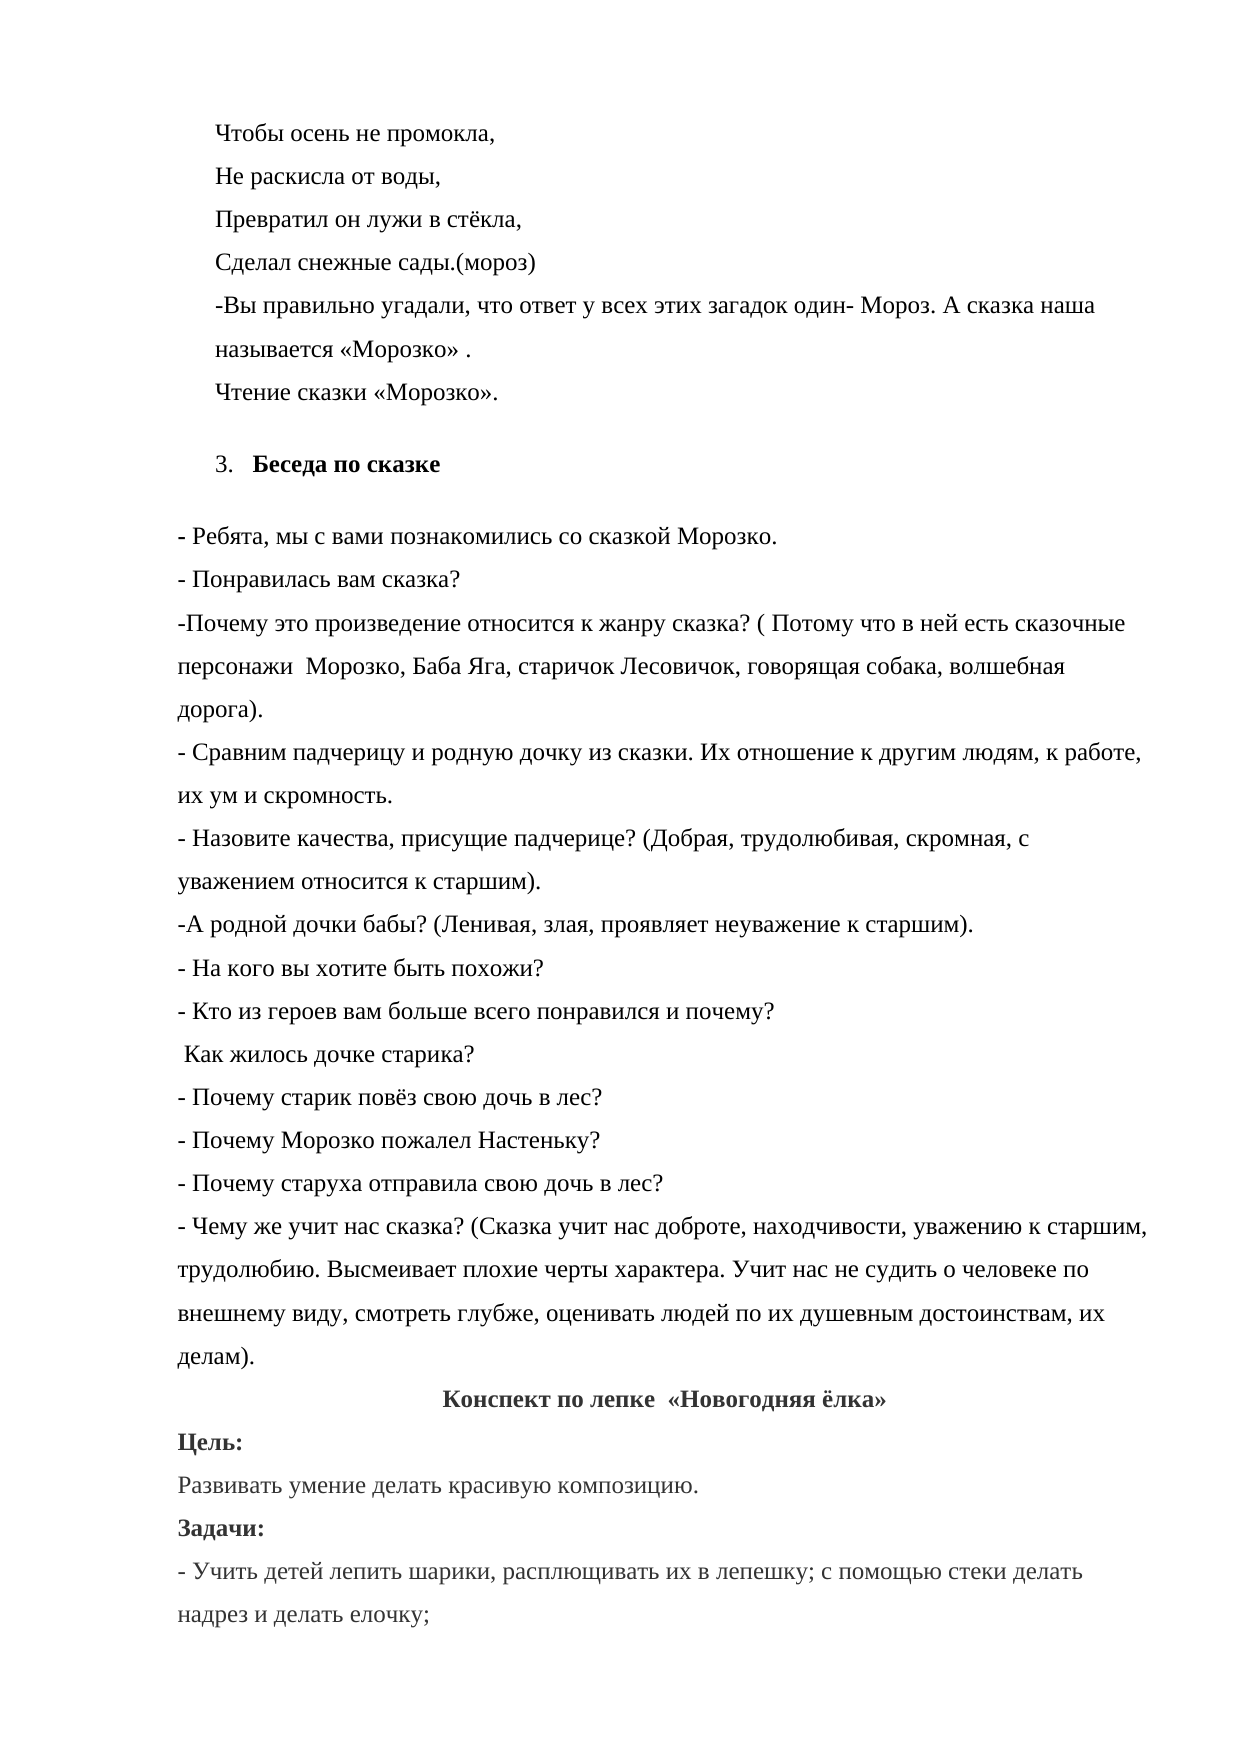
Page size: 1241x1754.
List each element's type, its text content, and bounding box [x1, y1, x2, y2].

text - Ребята, мы с вами познакомились со сказкой Морозко. [177, 521, 1152, 550]
text Превратил он лужи в стёкла, [215, 204, 1152, 233]
text Задачи: [177, 1513, 1152, 1542]
text -Вы правильно угадали, что ответ у всех этих загадок один- Мороз. А сказка наша называется «Морозко» . [215, 291, 1152, 362]
text - Почему Морозко пожалел Настеньку? [177, 1125, 1152, 1154]
text Чтобы осень не промокла, [215, 118, 1152, 147]
text - Почему старик повёз свою дочь в лес? [177, 1082, 1152, 1111]
text - Чему же учит нас сказка? (Сказка учит нас доброте, находчивости, уважению к старшим, трудолюбию. Высмеивает плохие черты характера. Учит нас не судить о человеке по внешнему виду, смотреть глубже, оценивать людей по их душевным достоинствам, их делам). [177, 1211, 1152, 1369]
text Как жилось дочке старика? [177, 1039, 1152, 1068]
text - На кого вы хотите быть похожи? [177, 953, 1152, 981]
text -А родной дочки бабы? (Ленивая, злая, проявляет неуважение к старшим). [177, 909, 1152, 938]
text - Сравним падчерицу и родную дочку из сказки. Их отношение к другим людям, к работе, их ум и скромность. [177, 737, 1152, 809]
text - Кто из героев вам больше всего понравился и почему? [177, 996, 1152, 1024]
text Сделал снежные сады.(мороз) [215, 247, 1152, 276]
text - Назовите качества, присущие падчерице? (Добрая, трудолюбивая, скромная, с уважением относится к старшим). [177, 823, 1152, 895]
text - Учить детей лепить шарики, расплющивать их в лепешку; с помощью стеки делать надрез и делать елочку; [177, 1556, 1152, 1628]
text -Почему это произведение относится к жанру сказка? ( Потому что в ней есть сказочные персонажи Морозко, Баба Яга, старичок Лесовичок, говорящая собака, волшебная дорога). [177, 608, 1152, 723]
text - Понравилась вам сказка? [177, 564, 1152, 593]
text Не раскисла от воды, [215, 161, 1152, 190]
text Развивать умение делать красивую композицию. [177, 1470, 1152, 1499]
text - Почему старуха отправила свою дочь в лес? [177, 1168, 1152, 1197]
text Цель: [177, 1427, 1152, 1456]
text Конспект по лепке «Новогодняя ёлка» [177, 1384, 1152, 1413]
text Чтение сказки «Морозко». [215, 377, 1152, 406]
list Беседа по сказке [215, 449, 1152, 478]
